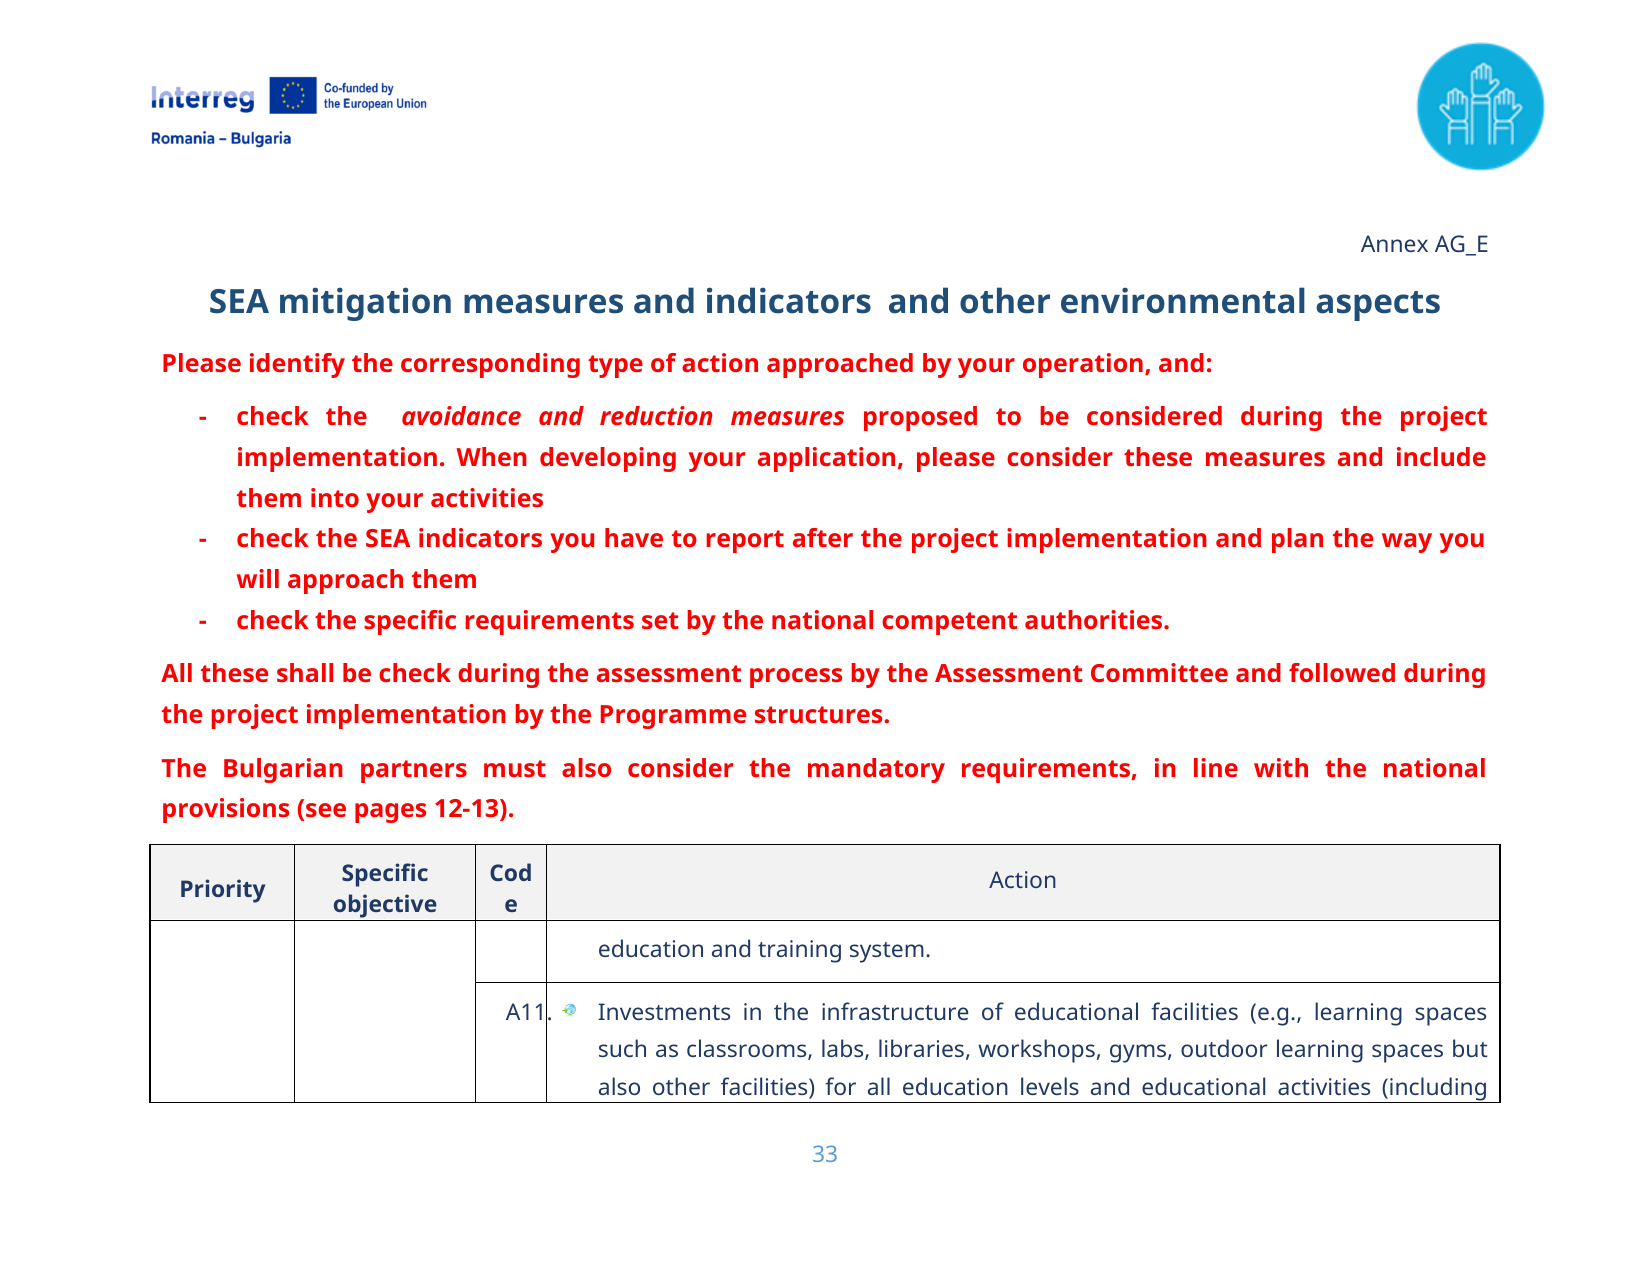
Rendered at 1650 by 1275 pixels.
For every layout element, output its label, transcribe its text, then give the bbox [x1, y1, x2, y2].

table_cell [476, 921, 546, 982]
picture [1415, 41, 1547, 173]
table_header Annex AG_E SEA mitigation measures and indicators and other environmental aspects Please identify the corresponding type of action approached by your operation, and: check the avoidance and reduction measures proposed to be considered during the project implementation. When developing your application, please consider these measures and include them into your activities check the SEA indicators you have to report after the project implementation and plan the way you will approach them check the specific requirements set by the national competent authorities. All these shall be check during the assessment process by the Assessment Committee and followed during the project implementation by the Programme structures. The Bulgarian partners must also consider the mandatory requirements, in line with the national provisions (see pages 12-13). [150, 216, 1500, 843]
table_cell [476, 983, 546, 1102]
table_cell Priority [151, 845, 294, 919]
table_cell Development of partnerships between education and training institutions and stakeholders, at all education levels (early to tertiary), to support mutual learning and exchange of practices between teachers and trainers on both sides of the border; Development of joint initiatives and actions to support access to quality inclusive education and training, including LLL, to vulnerable or marginalized groups, including disabled persons, SEN ('Special educational needs' is a legal definition and refers to children with learning problems or disabilities that make it harder for them to learn than most children the same age), Roma ethnic group etc. Joint measures for improving the link between the labour market and the education and training system. [547, 921, 1499, 982]
table_cell Action [547, 845, 1499, 919]
picture [150, 75, 428, 154]
table_cell Specific objective [295, 845, 475, 919]
table_cell Code [476, 845, 546, 919]
table_cell Investments in the infrastructure of educational facilities (e.g., learning spaces such as classrooms, labs, libraries, workshops, gyms, outdoor learning spaces but also other facilities) for all education levels and educational activities (including remedial and after-school), technical and vocational training and LLL etc.; special attention will be given to promoting accessible and inclusive learning for all persons; Investments in ensuring proper endowment for joint learning facilities with focus on digitalization: equipment, tools, etc., especially those that support the development of practical and/or digital skills and remote learning, such as computers, videoconferencing/distance education equipment VR learning etc. [547, 983, 1499, 1102]
picture [561, 1003, 576, 1020]
